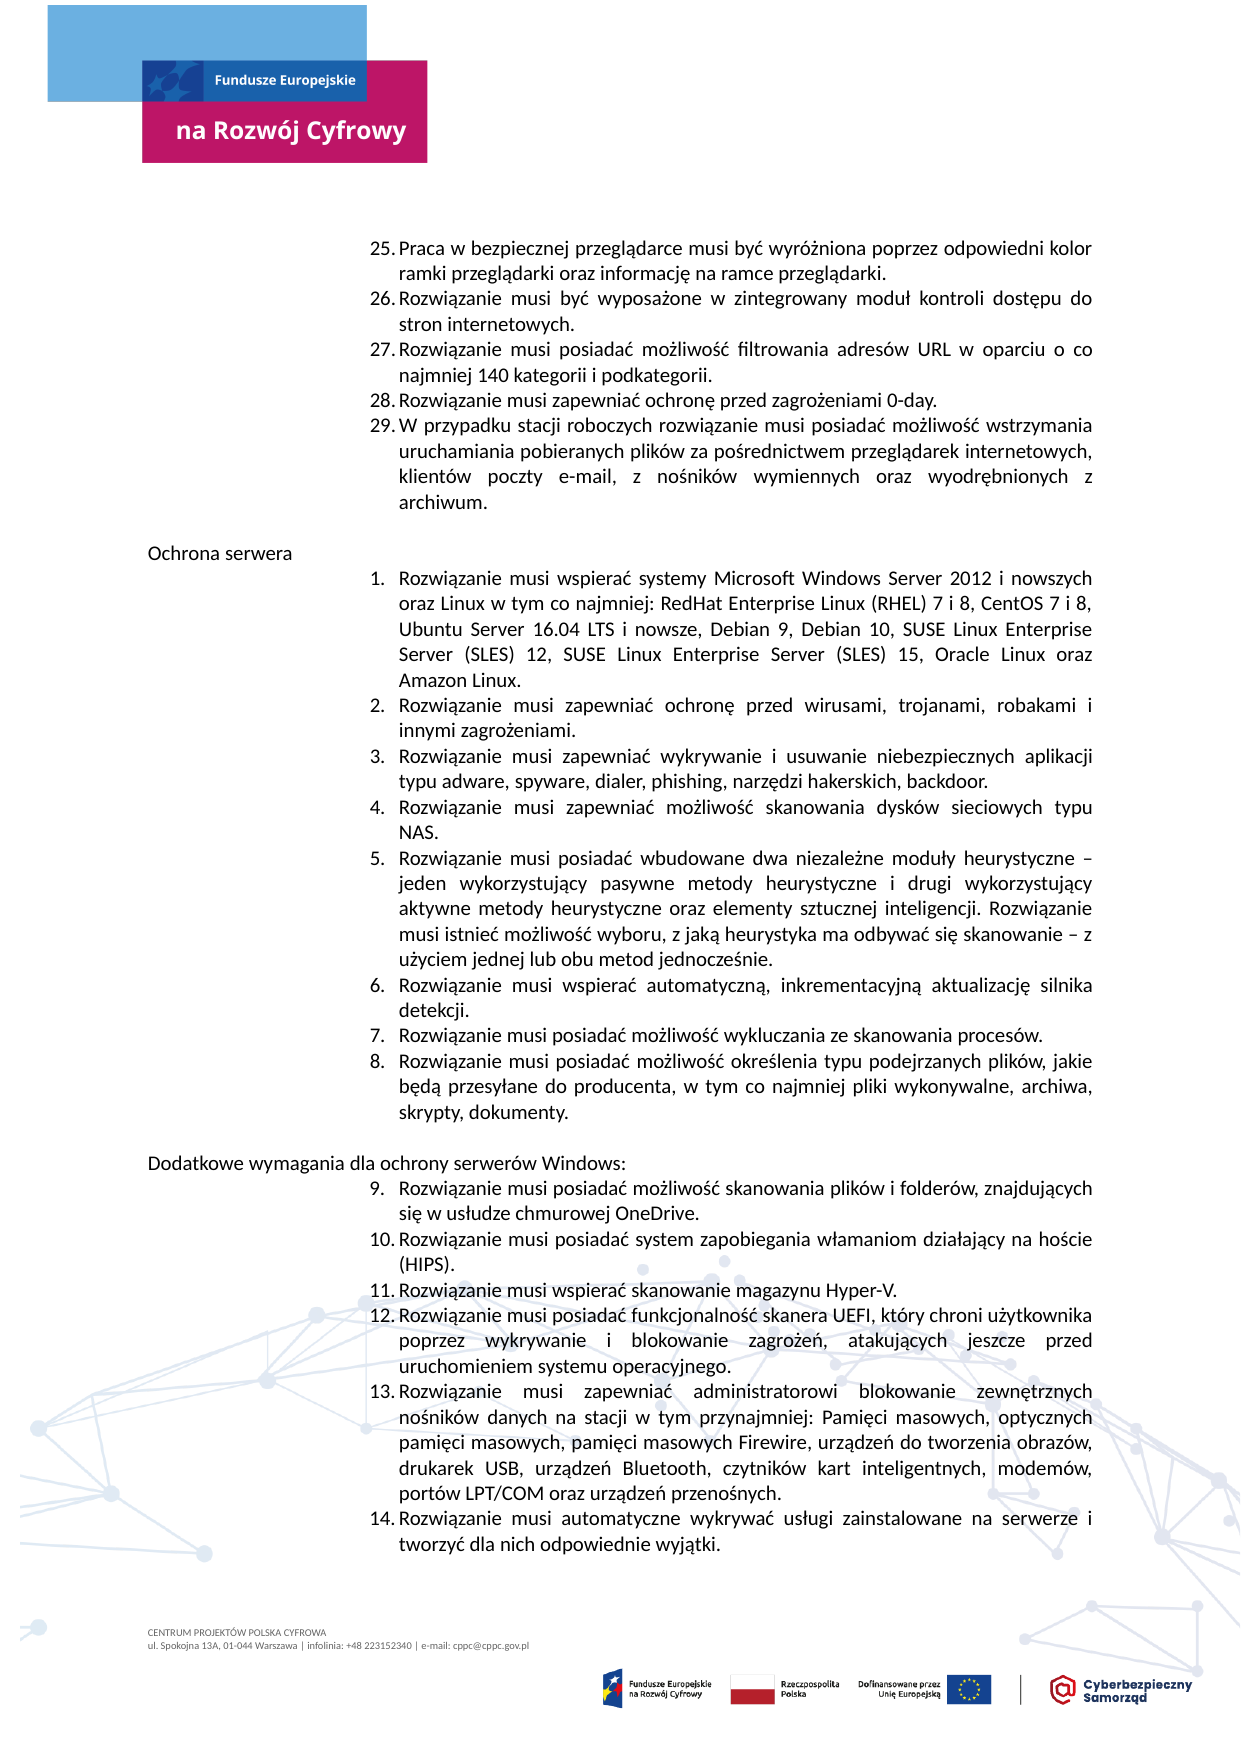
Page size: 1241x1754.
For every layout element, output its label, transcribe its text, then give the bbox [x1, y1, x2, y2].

list Rozwiązanie musi posiadać możliwość filtrowania adresów URL w oparciu o co najmniej 140 kategorii i podkategorii. [369, 336, 1093, 387]
list Rozwiązanie musi wspierać skanowanie magazynu Hyper-V. [369, 1277, 1093, 1302]
text Dodatkowe wymagania dla ochrony serwerów Windows: [148, 1150, 1093, 1175]
text Ochrona serwera [148, 540, 1093, 565]
list Rozwiązanie musi posiadać możliwość określenia typu podejrzanych plików, jakie będą przesyłane do producenta, w tym co najmniej pliki wykonywalne, archiwa, skrypty, dokumenty. [369, 1048, 1093, 1124]
list Rozwiązanie musi posiadać funkcjonalność skanera UEFI, który chroni użytkownika poprzez wykrywanie i blokowanie zagrożeń, atakujących jeszcze przed uruchomieniem systemu operacyjnego. [369, 1302, 1093, 1378]
list Rozwiązanie musi być wyposażone w zintegrowany moduł kontroli dostępu do stron internetowych. [369, 286, 1093, 336]
picture [20, 1255, 1241, 1754]
list Rozwiązanie musi zapewniać możliwość skanowania dysków sieciowych typu NAS. [369, 794, 1093, 845]
list Rozwiązanie musi posiadać możliwość skanowania plików i folderów, znajdujących się w usłudze chmurowej OneDrive. [369, 1175, 1093, 1226]
list Rozwiązanie musi automatyczne wykrywać usługi zainstalowane na serwerze i tworzyć dla nich odpowiednie wyjątki. [369, 1506, 1093, 1556]
list Rozwiązanie musi posiadać system zapobiegania włamaniom działający na hoście (HIPS). [369, 1226, 1093, 1277]
list Rozwiązanie musi zapewniać ochronę przed zagrożeniami 0-day. [369, 387, 1093, 413]
list Rozwiązanie musi posiadać możliwość wykluczania ze skanowania procesów. [369, 1023, 1093, 1048]
list Rozwiązanie musi wspierać systemy Microsoft Windows Server 2012 i nowszych oraz Linux w tym co najmniej: RedHat Enterprise Linux (RHEL) 7 i 8, CentOS 7 i 8, Ubuntu Server 16.04 LTS i nowsze, Debian 9, Debian 10, SUSE Linux Enterprise Server (SLES) 12, SUSE Linux Enterprise Server (SLES) 15, Oracle Linux oraz Amazon Linux. [369, 565, 1093, 692]
list Rozwiązanie musi wspierać automatyczną, inkrementacyjną aktualizację silnika detekcji. [369, 972, 1093, 1023]
picture [47, 5, 428, 163]
list Rozwiązanie musi posiadać wbudowane dwa niezależne moduły heurystyczne – jeden wykorzystujący pasywne metody heurystyczne i drugi wykorzystujący aktywne metody heurystyczne oraz elementy sztucznej inteligencji. Rozwiązanie musi istnieć możliwość wyboru, z jaką heurystyka ma odbywać się skanowanie – z użyciem jednej lub obu metod jednocześnie. [369, 845, 1093, 972]
list Rozwiązanie musi zapewniać administratorowi blokowanie zewnętrznych nośników danych na stacji w tym przynajmniej: Pamięci masowych, optycznych pamięci masowych, pamięci masowych Firewire, urządzeń do tworzenia obrazów, drukarek USB, urządzeń Bluetooth, czytników kart inteligentnych, modemów, portów LPT/COM oraz urządzeń przenośnych. [369, 1378, 1093, 1506]
list Rozwiązanie musi zapewniać wykrywanie i usuwanie niebezpiecznych aplikacji typu adware, spyware, dialer, phishing, narzędzi hakerskich, backdoor. [369, 743, 1093, 794]
list Rozwiązanie musi zapewniać ochronę przed wirusami, trojanami, robakami i innymi zagrożeniami. [369, 692, 1093, 743]
list Praca w bezpiecznej przeglądarce musi być wyróżniona poprzez odpowiedni kolor ramki przeglądarki oraz informację na ramce przeglądarki. [369, 235, 1093, 286]
list W przypadku stacji roboczych rozwiązanie musi posiadać możliwość wstrzymania uruchamiania pobieranych plików za pośrednictwem przeglądarek internetowych, klientów poczty e-mail, z nośników wymiennych oraz wyodrębnionych z archiwum. [369, 413, 1093, 514]
